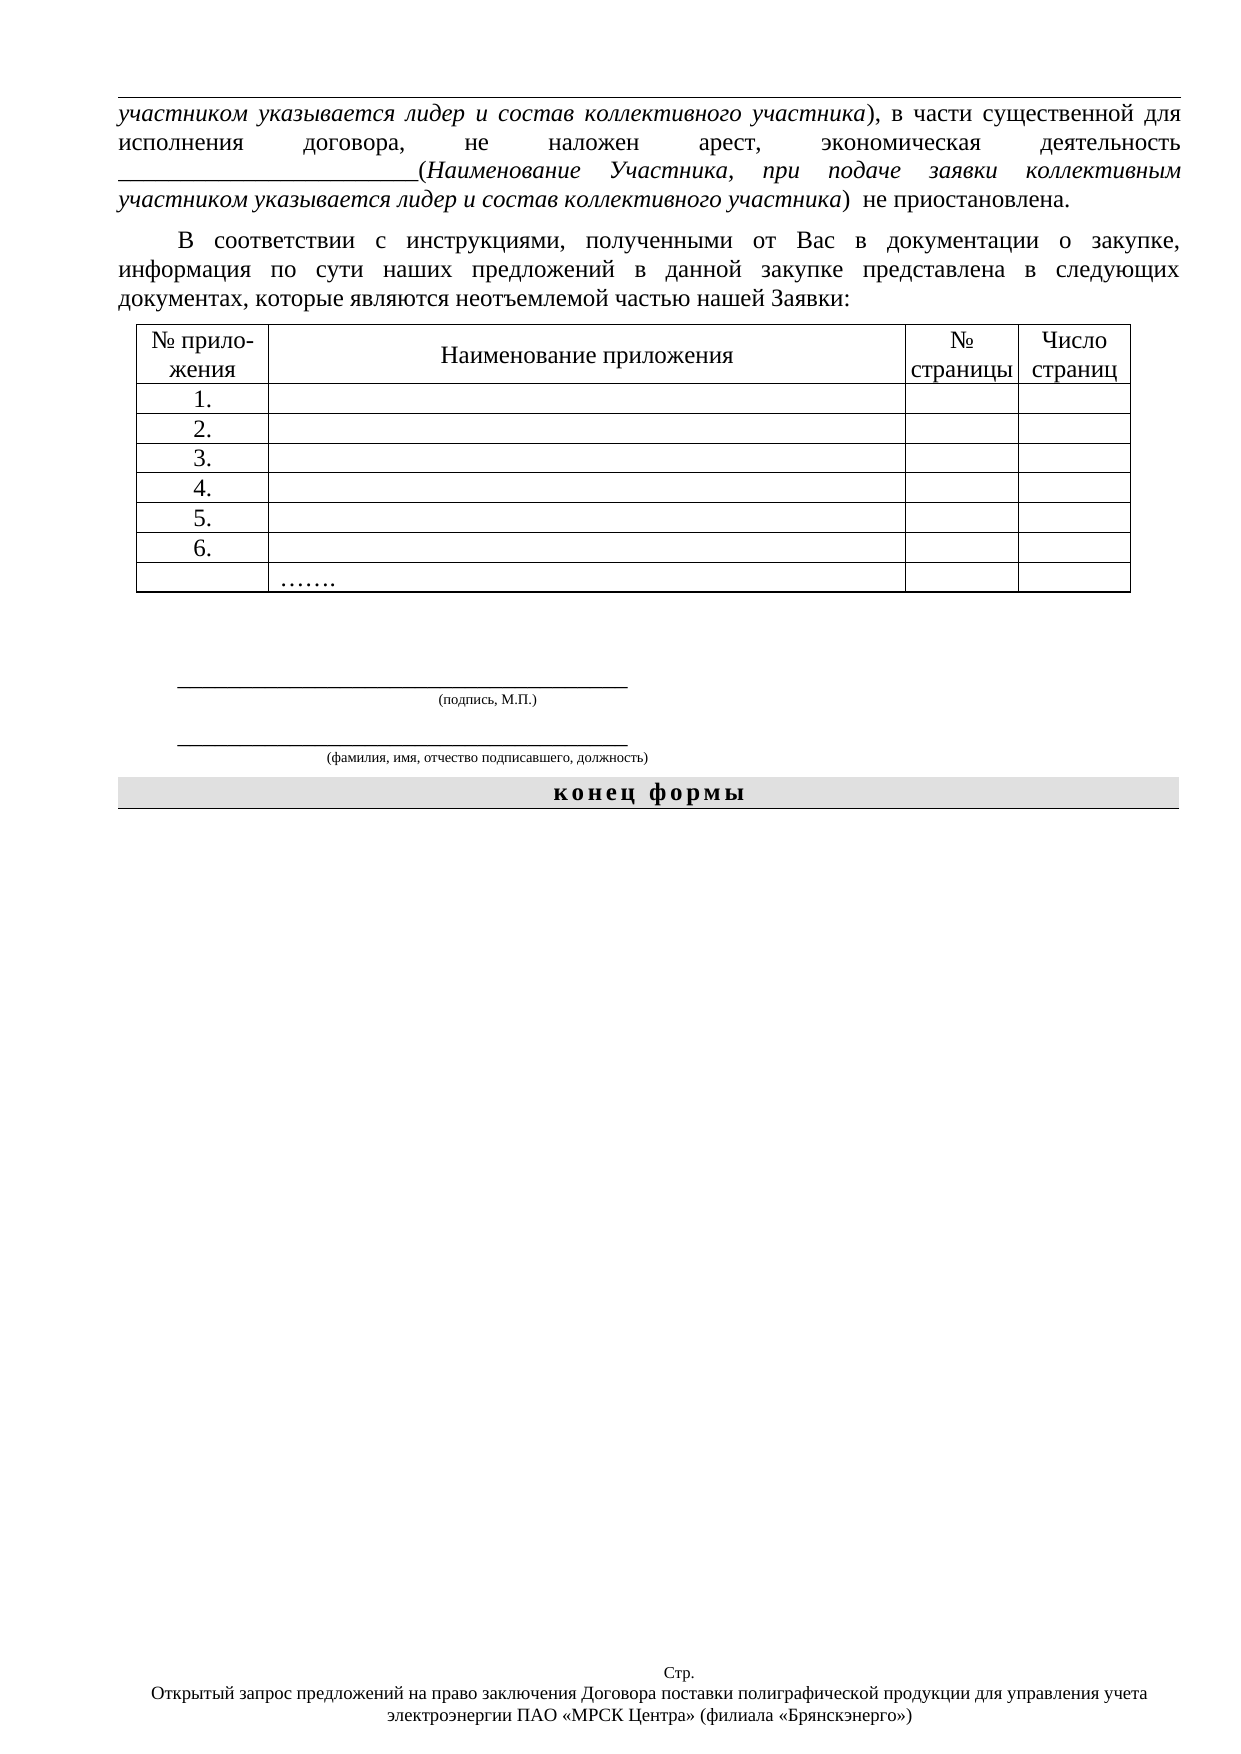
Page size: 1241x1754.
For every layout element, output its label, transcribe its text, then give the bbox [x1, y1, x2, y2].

table_cell [1019, 414, 1130, 442]
table_cell [1019, 384, 1130, 413]
table_cell [906, 533, 1018, 562]
table_cell 5. [137, 503, 268, 532]
table_cell [269, 533, 905, 562]
table_cell 1. [137, 384, 268, 413]
table_header № прило-жения [137, 325, 268, 383]
table_cell [1019, 503, 1130, 532]
table_cell [269, 444, 905, 472]
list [118, 98, 1181, 213]
table_cell [906, 444, 1018, 472]
table_cell [269, 384, 905, 413]
table_cell [906, 384, 1018, 413]
text конец формы [118, 777, 1179, 808]
table_cell ……. [269, 563, 905, 591]
table_cell [906, 503, 1018, 532]
table_cell [269, 414, 905, 442]
table_cell [1019, 533, 1130, 562]
table_cell 3. [137, 444, 268, 472]
table_cell [269, 473, 905, 502]
table_cell [906, 563, 1018, 591]
table_cell [1019, 444, 1130, 472]
table_cell [269, 503, 905, 532]
text ____________________________________ [118, 720, 1181, 749]
text ____________________________________ [118, 662, 1181, 691]
table_header Наименование приложения [269, 325, 905, 383]
table_cell 4. [137, 473, 268, 502]
table_header № страницы [906, 325, 1018, 383]
text В соответствии с инструкциями, полученными от Вас в документации о закупке, информация по сути наших предложений в данной закупке представлена в следующих документах, которые являются неотъемлемой частью нашей Заявки: [118, 226, 1181, 312]
table_cell 2. [137, 414, 268, 442]
table_cell [1019, 563, 1130, 591]
text (подпись, М.П.) [118, 691, 797, 720]
table_header Число страниц [1019, 325, 1130, 383]
table_cell [906, 473, 1018, 502]
text (фамилия, имя, отчество подписавшего, должность) [118, 749, 797, 777]
table_cell [1019, 473, 1130, 502]
table_cell 6. [137, 533, 268, 562]
table_cell [906, 414, 1018, 442]
table_cell [137, 563, 268, 591]
